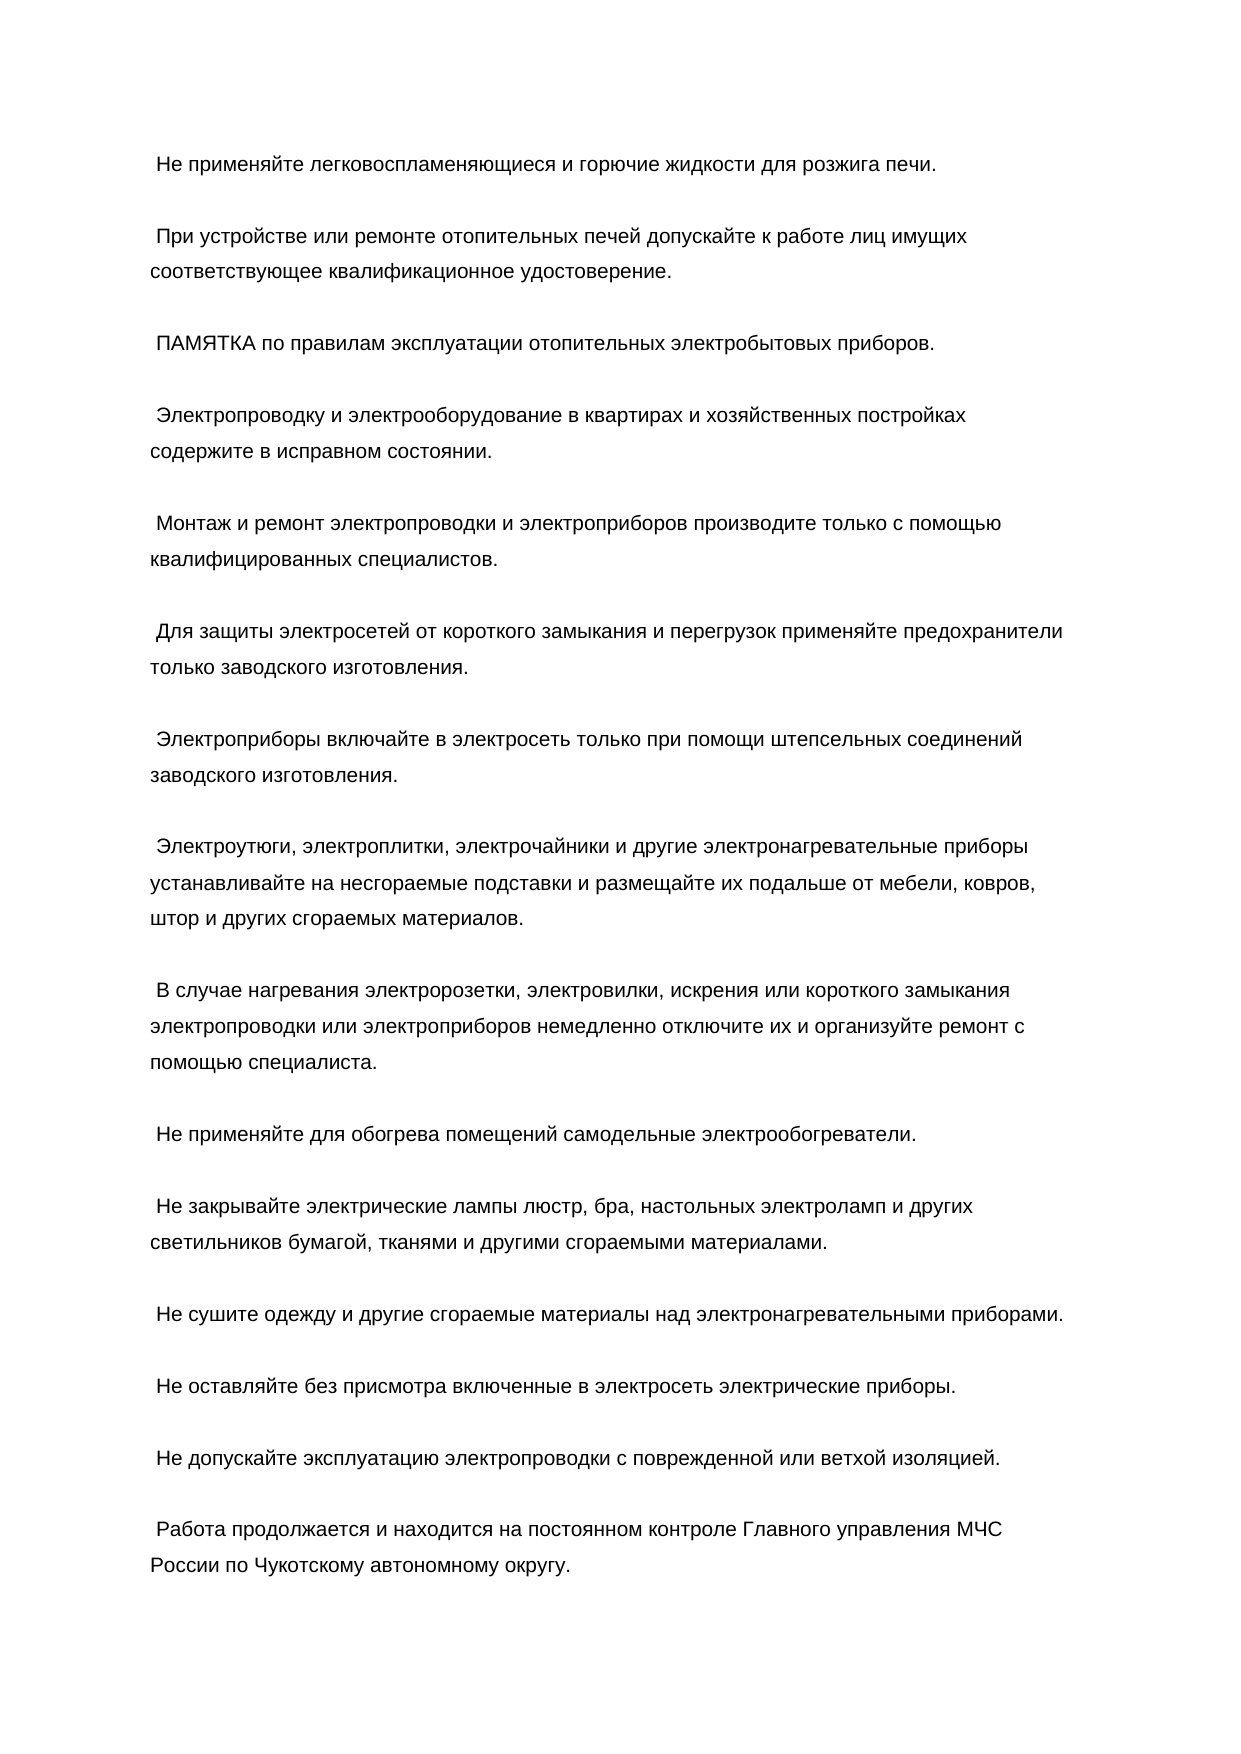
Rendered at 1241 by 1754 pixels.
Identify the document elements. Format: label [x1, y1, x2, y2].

table_cell [140, 150, 1078, 1577]
